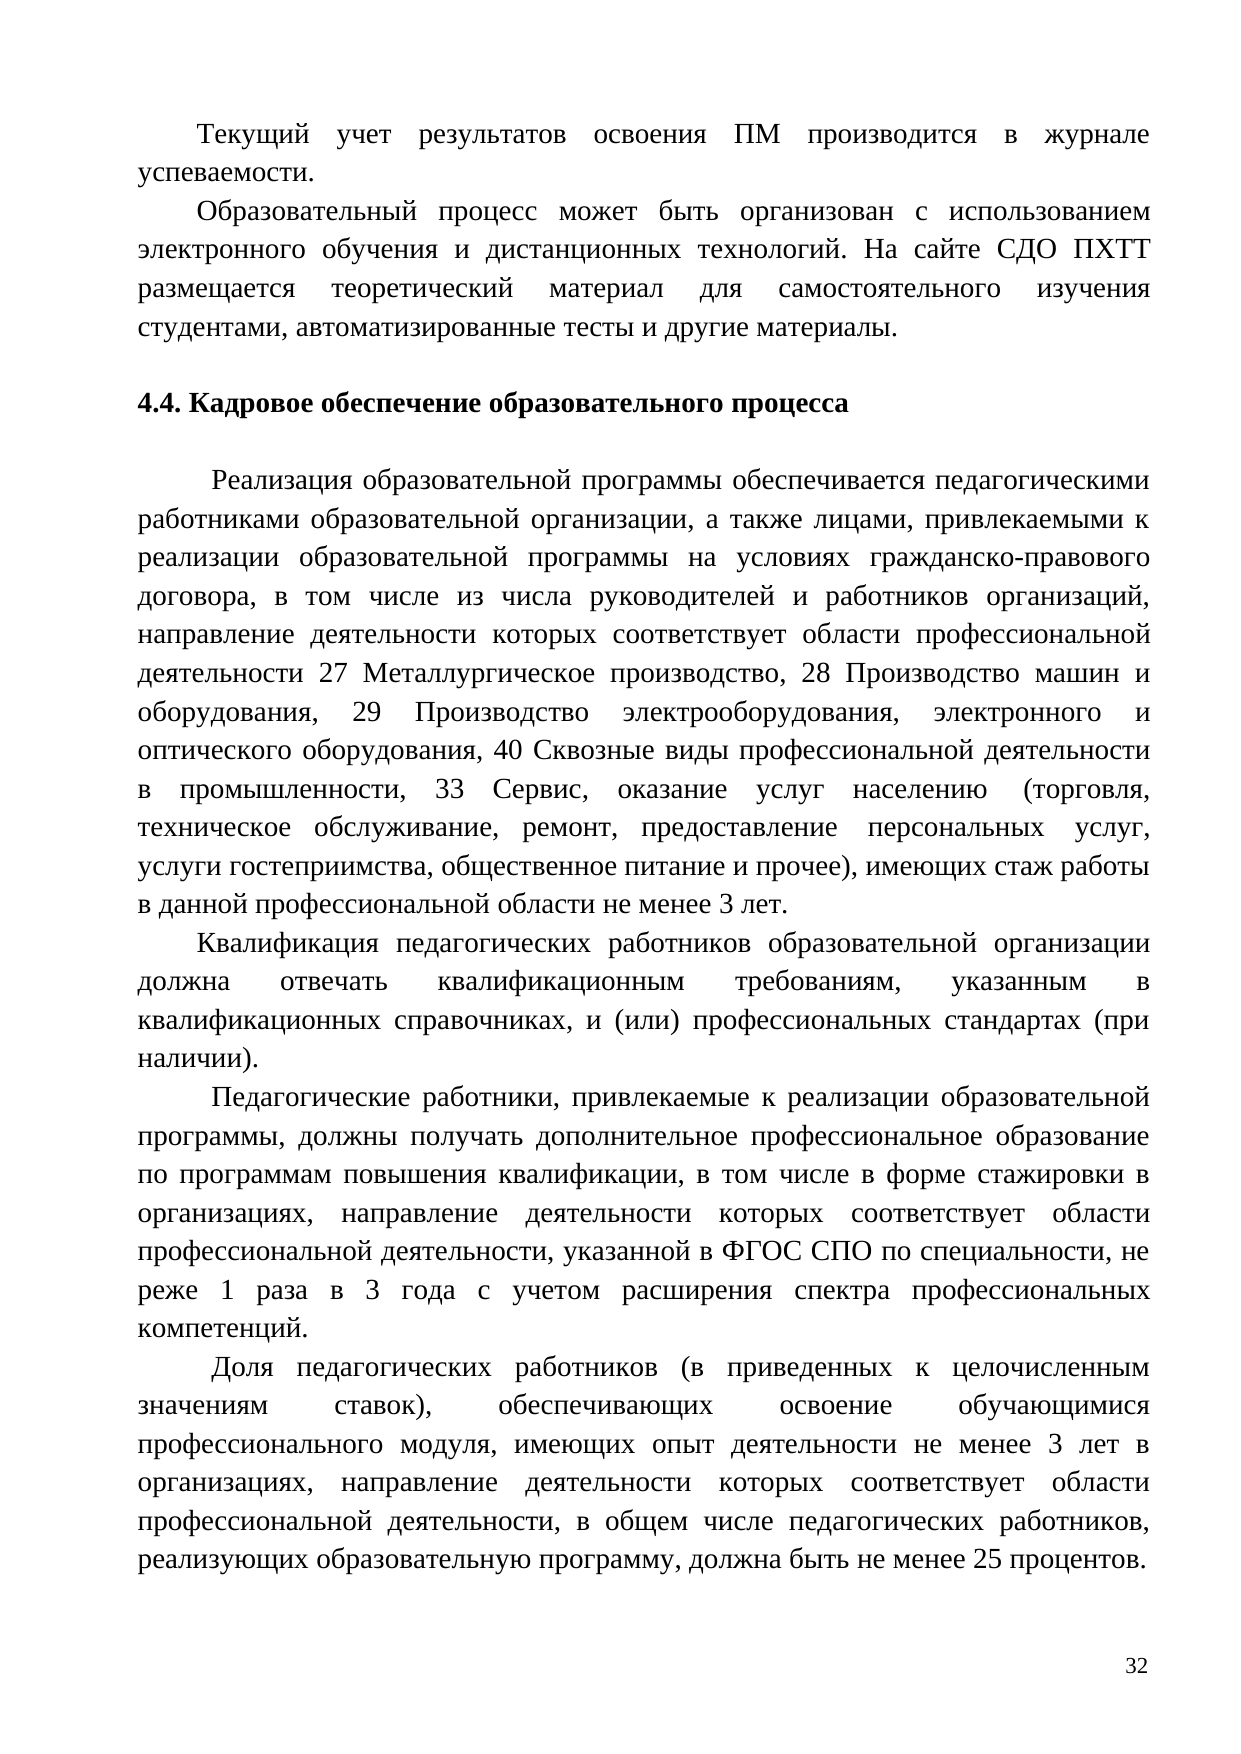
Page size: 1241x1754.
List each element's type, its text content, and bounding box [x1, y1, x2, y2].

subtitle Кадровое обеспечение образовательного процесса [137, 385, 1161, 419]
text Реализация образовательной программы обеспечивается педагогическими работниками образовательной организации, а также лицами, привлекаемыми к реализации образовательной программы на условиях гражданско-правового договора, в том числе из числа руководителей и работников организаций, направление деятельности которых соответствует области профессиональной деятельности 27 Металлургическое производство, 28 Производство машин и оборудования, 29 Производство электрооборудования, электронного и оптического оборудования, 40 Сквозные виды профессиональной деятельности в промышленности, 33 Сервис, оказание услуг населению (торговля, техническое обслуживание, ремонт, предоставление персональных услуг, услуги гостеприимства, общественное питание и прочее), имеющих стаж работы в данной профессиональной области не менее 3 лет. [137, 462, 1151, 920]
text Квалификация педагогических работников образовательной организации должна отвечать квалификационным требованиям, указанным в квалификационных справочниках, и (или) профессиональных стандартах (при наличии). [137, 925, 1150, 1074]
text Образовательный процесс может быть организован с использованием электронного обучения и дистанционных технологий. На сайте СДО ПХТТ размещается теоретический материал для самостоятельного изучения студентами, автоматизированные тесты и другие материалы. [137, 193, 1151, 342]
text Доля педагогических работников (в приведенных к целочисленным значениям ставок), обеспечивающих освоение обучающимися профессионального модуля, имеющих опыт деятельности не менее 3 лет в организациях, направление деятельности которых соответствует области профессиональной деятельности, в общем числе педагогических работников, реализующих образовательную программу, должна быть не менее 25 процентов. [137, 1349, 1150, 1575]
text Текущий учет результатов освоения ПМ производится в журнале успеваемости. [137, 116, 1150, 188]
text Педагогические работники, привлекаемые к реализации образовательной программы, должны получать дополнительное профессиональное образование по программам повышения квалификации, в том числе в форме стажировки в организациях, направление деятельности которых соответствует области профессиональной деятельности, указанной в ФГОС СПО по специальности, не реже 1 раза в 3 года с учетом расширения спектра профессиональных компетенций. [137, 1079, 1151, 1344]
